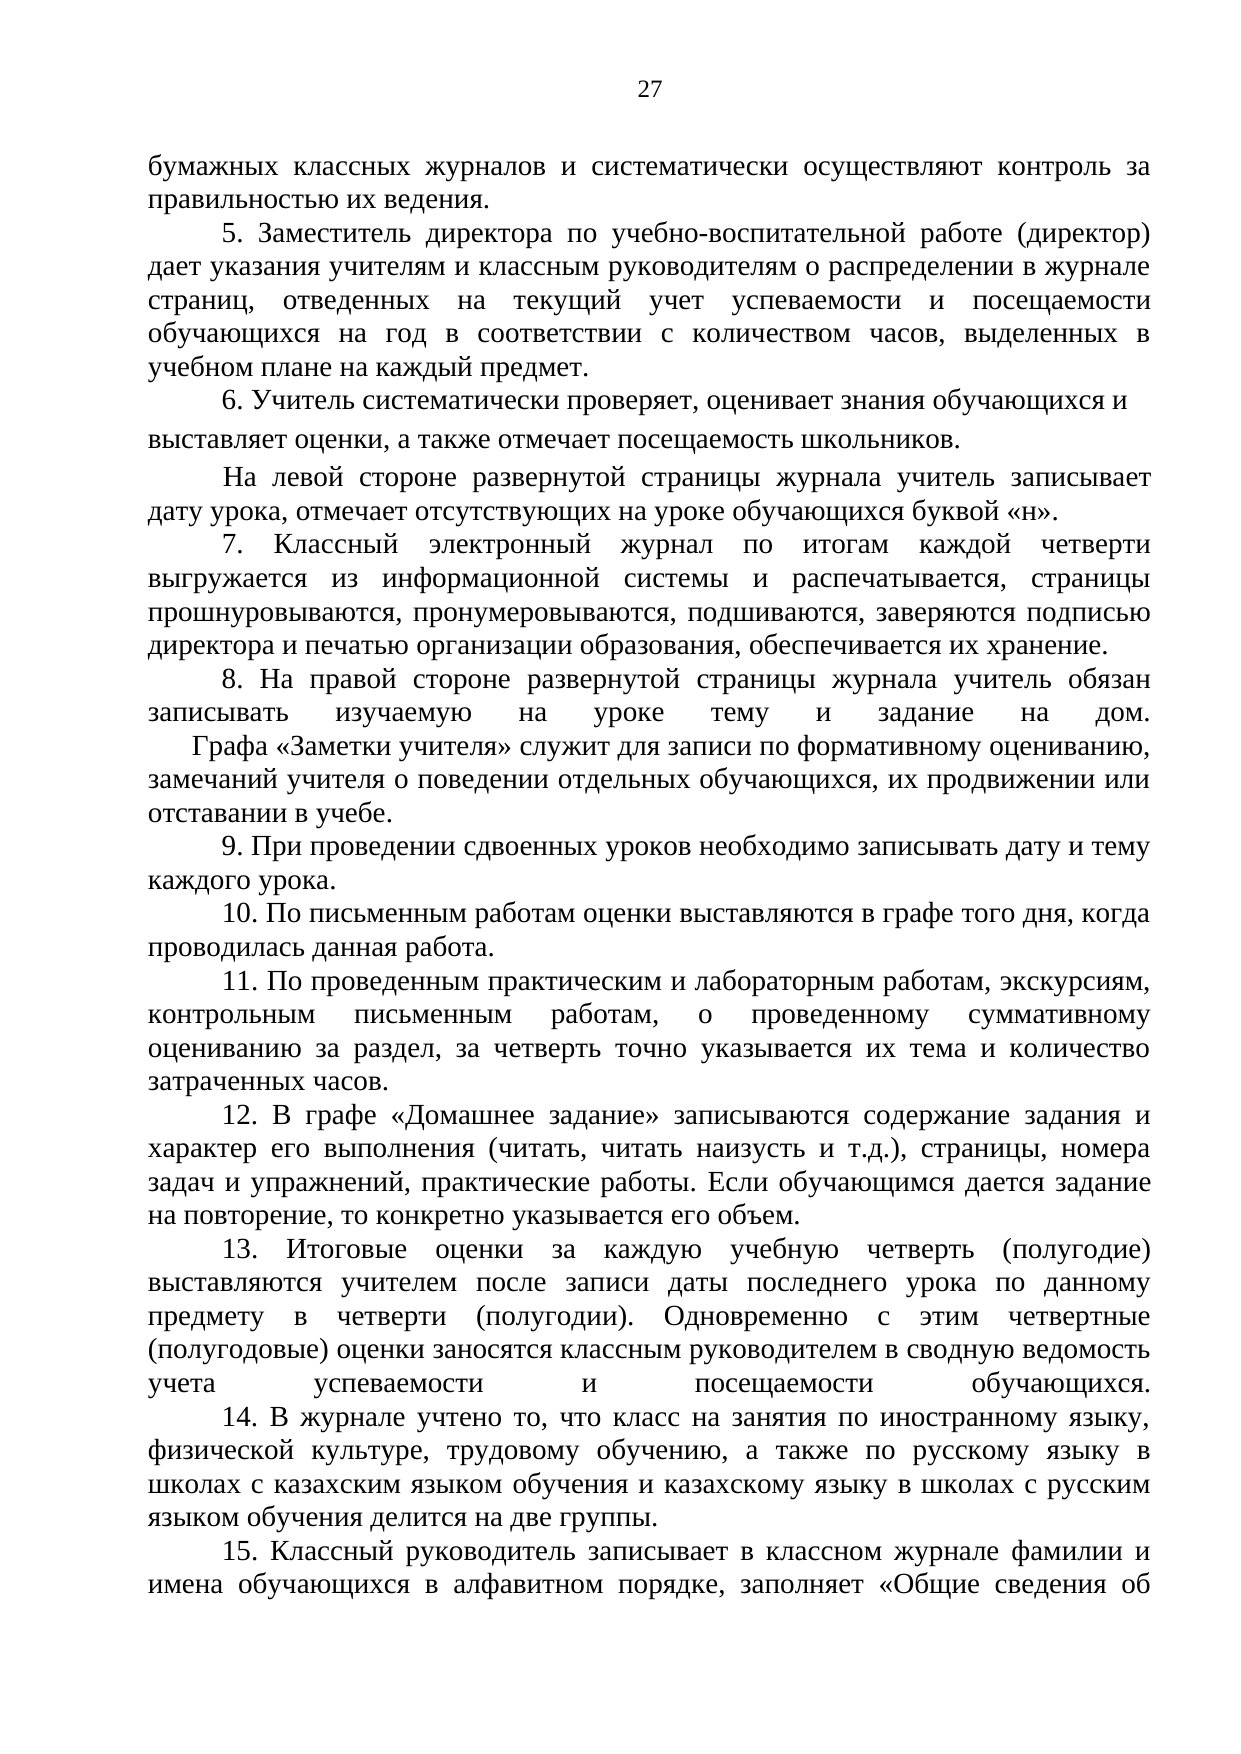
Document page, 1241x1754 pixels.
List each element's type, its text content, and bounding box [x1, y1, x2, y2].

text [148, 148, 1152, 215]
text 6. Учитель систематически проверяет, оценивает знания обучающихся и выставляет оценки, а также отмечает посещаемость школьников. [148, 382, 1152, 454]
text 12. В графе «Домашнее задание» записываются содержание задания и характер его выполнения (читать, читать наизусть и т.д.), страницы, номера задач и упражнений, практические работы. Если обучающимся дается задание на повторение, то конкретно указывается его объем. [148, 1097, 1152, 1231]
text На левой стороне развернутой страницы журнала учитель записывает дату урока, отмечает отсутствующих на уроке обучающихся буквой «н». [148, 459, 1152, 527]
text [148, 1533, 1152, 1600]
text 9. При проведении сдвоенных уроков необходимо записывать дату и тему каждого урока. [148, 828, 1152, 896]
text 8. На правой стороне развернутой страницы журнала учитель обязан записывать изучаемую на уроке тему и задание на дом. Графа «Заметки учителя» служит для записи по формативному оцениванию, замечаний учителя о поведении отдельных обучающихся, их продвижении или отставании в учебе. [148, 661, 1152, 828]
text 5. Заместитель директора по учебно-воспитательной работе (директор) дает указания учителям и классным руководителям о распределении в журнале страниц, отведенных на текущий учет успеваемости и посещаемости обучающихся на год в соответствии с количеством часов, выделенных в учебном плане на каждый предмет. [148, 215, 1152, 382]
text 13. Итоговые оценки за каждую учебную четверть (полугодие) выставляются учителем после записи даты последнего урока по данному предмету в четверти (полугодии). Одновременно с этим четвертные (полугодовые) оценки заносятся классным руководителем в сводную ведомость учета успеваемости и посещаемости обучающихся. 14. В журнале учтено то, что класс на занятия по иностранному языку, физической культуре, трудовому обучению, а также по русскому языку в школах с казахским языком обучения и казахскому языку в школах с русским языком обучения делится на две группы. [148, 1231, 1152, 1533]
text 11. По проведенным практическим и лабораторным работам, экскурсиям, контрольным письменным работам, о проведенному суммативному оцениванию за раздел, за четверть точно указывается их тема и количество затраченных часов. [148, 963, 1152, 1097]
text 7. Классный электронный журнал по итогам каждой четверти выгружается из информационной системы и распечатывается, страницы прошнуровываются, пронумеровываются, подшиваются, заверяются подписью директора и печатью организации образования, обеспечивается их хранение. [148, 527, 1152, 661]
text 10. По письменным работам оценки выставляются в графе того дня, когда проводилась данная работа. [148, 896, 1152, 963]
